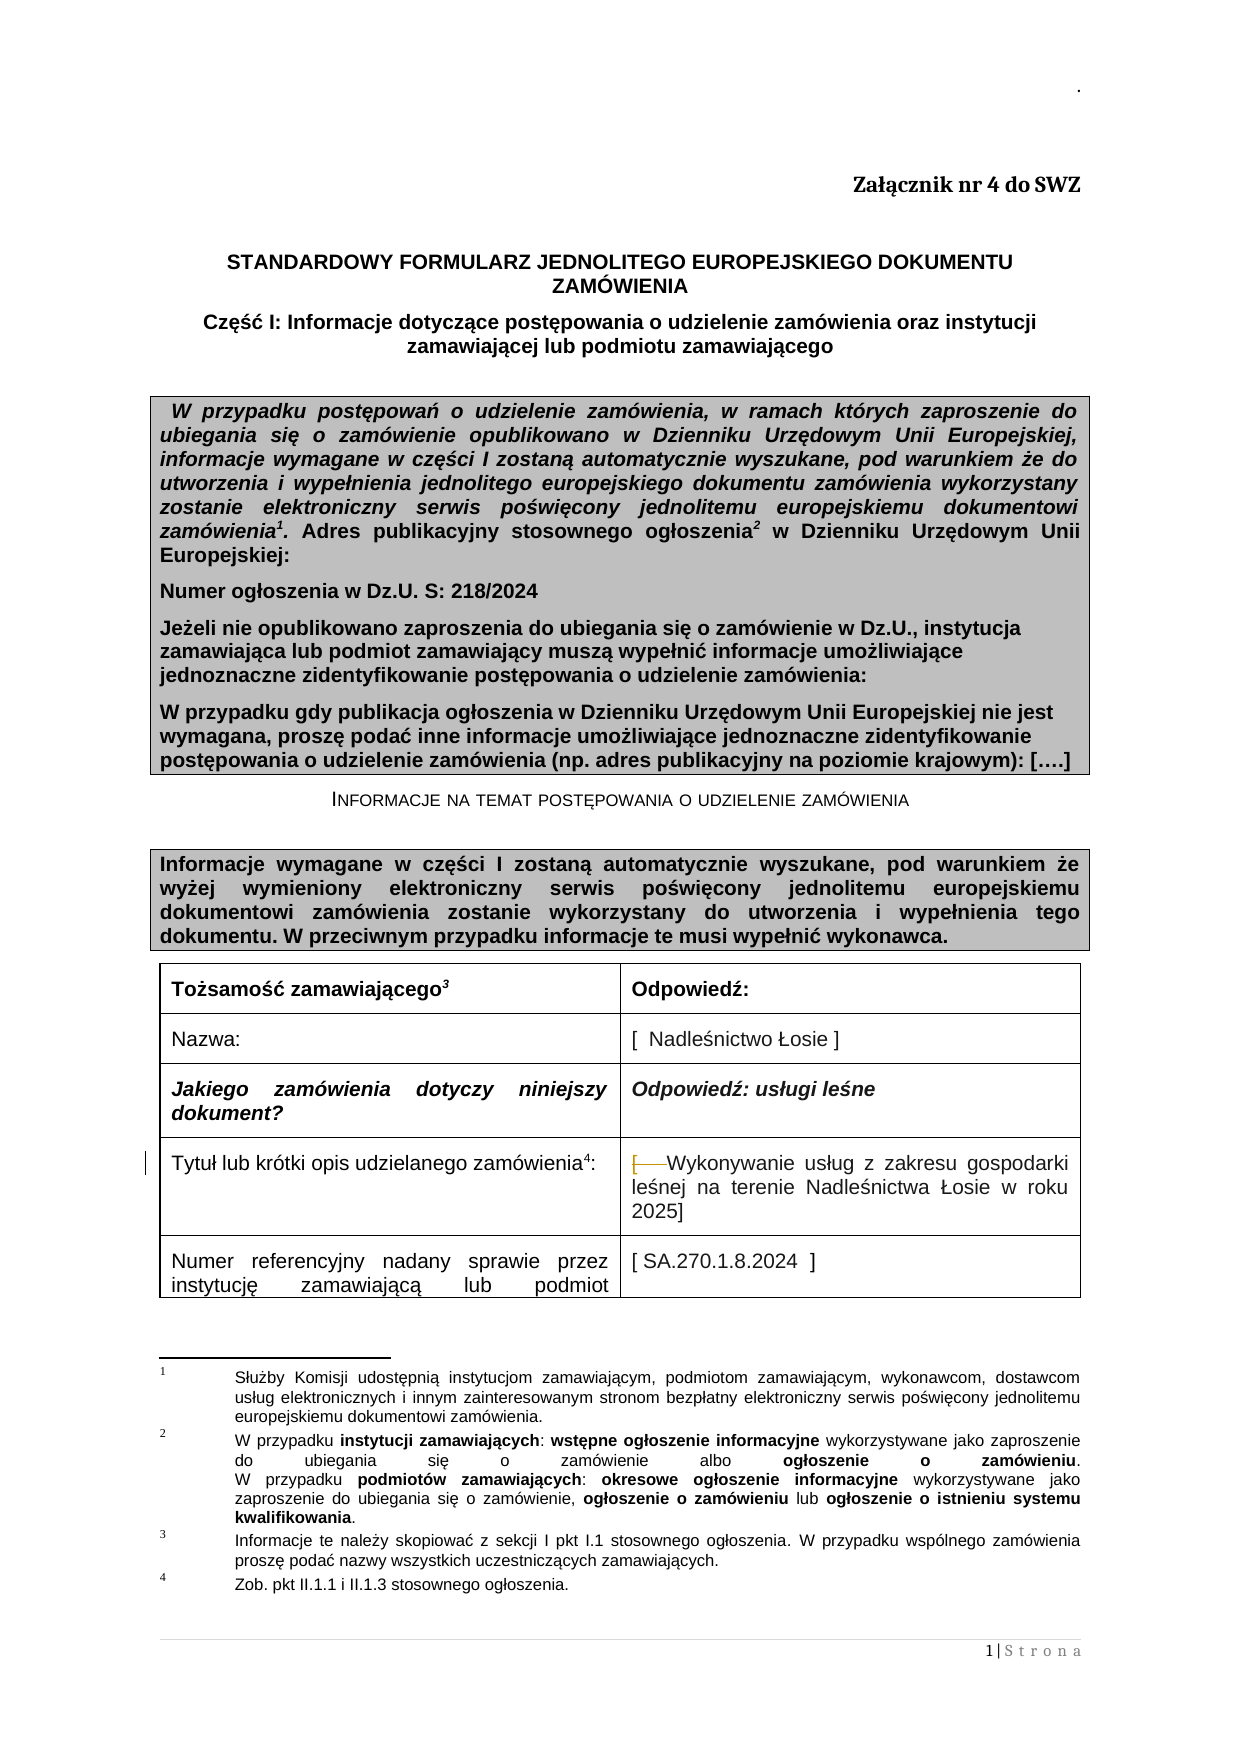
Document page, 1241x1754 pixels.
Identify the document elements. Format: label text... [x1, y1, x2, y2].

table_header Odpowiedź: [621, 964, 1080, 1013]
text W przypadku postępowań o udzielenie zamówienia, w ramach których zaproszenie do ubiegania się o zamówienie opublikowano w Dzienniku Urzędowym Unii Europejskiej, informacje wymagane w części I zostaną automatycznie wyszukane, pod warunkiem że do utworzenia i wypełnienia jednolitego europejskiego dokumentu zamówienia wykorzystany zostanie elektroniczny serwis poświęcony jednolitemu europejskiemu dokumentowi zamówienia. Adres publikacyjny stosownego ogłoszenia w Dzienniku Urzędowym Unii Europejskiej: [151, 397, 1089, 566]
table_cell Wykonywanie usług z zakresu gospodarki leśnej na terenie Nadleśnictwa Łosie w roku 2025] [621, 1138, 1080, 1235]
table_cell [ Nadleśnictwo Łosie ] [621, 1014, 1080, 1063]
table_cell Jakiego zamówienia dotyczy niniejszy dokument? [161, 1064, 620, 1137]
table_cell [ SA.270.1.8.2024 ] [621, 1236, 1080, 1297]
table_cell Odpowiedź: usługi leśne [621, 1064, 1080, 1137]
text Informacje wymagane w części I zostaną automatycznie wyszukane, pod warunkiem że wyżej wymieniony elektroniczny serwis poświęcony jednolitemu europejskiemu dokumentowi zamówienia zostanie wykorzystany do utworzenia i wypełnienia tego dokumentu. W przeciwnym przypadku informacje te musi wypełnić wykonawca. [151, 850, 1089, 950]
text Numer ogłoszenia w Dz.U. S: 218/2024 [151, 576, 1089, 603]
table_cell Tytuł lub krótki opis udzielanego zamówienia: [161, 1138, 620, 1235]
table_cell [161, 1236, 620, 1297]
text Jeżeli nie opublikowano zaproszenia do ubiegania się o zamówienie w Dz.U., instytucja zamawiająca lub podmiot zamawiający muszą wypełnić informacje umożliwiające jednoznaczne zidentyfikowanie postępowania o udzielenie zamówienia: [151, 612, 1089, 687]
text Standardowy formularz jednolitego europejskiego dokumentu zamówienia [159, 250, 1081, 298]
table_header Tożsamość zamawiającego [161, 964, 620, 1013]
text Załącznik nr 4 do SWZ [159, 172, 1081, 198]
text Informacje na temat postępowania o udzielenie zamówienia [159, 787, 1081, 811]
text Część I: Informacje dotyczące postępowania o udzielenie zamówienia oraz instytucji zamawiającej lub podmiotu zamawiającego [159, 310, 1081, 358]
table_cell Nazwa: [161, 1014, 620, 1063]
text W przypadku gdy publikacja ogłoszenia w Dzienniku Urzędowym Unii Europejskiej nie jest wymagana, proszę podać inne informacje umożliwiające jednoznaczne zidentyfikowanie postępowania o udzielenie zamówienia (np. adres publikacyjny na poziomie krajowym): [….] [151, 697, 1089, 774]
